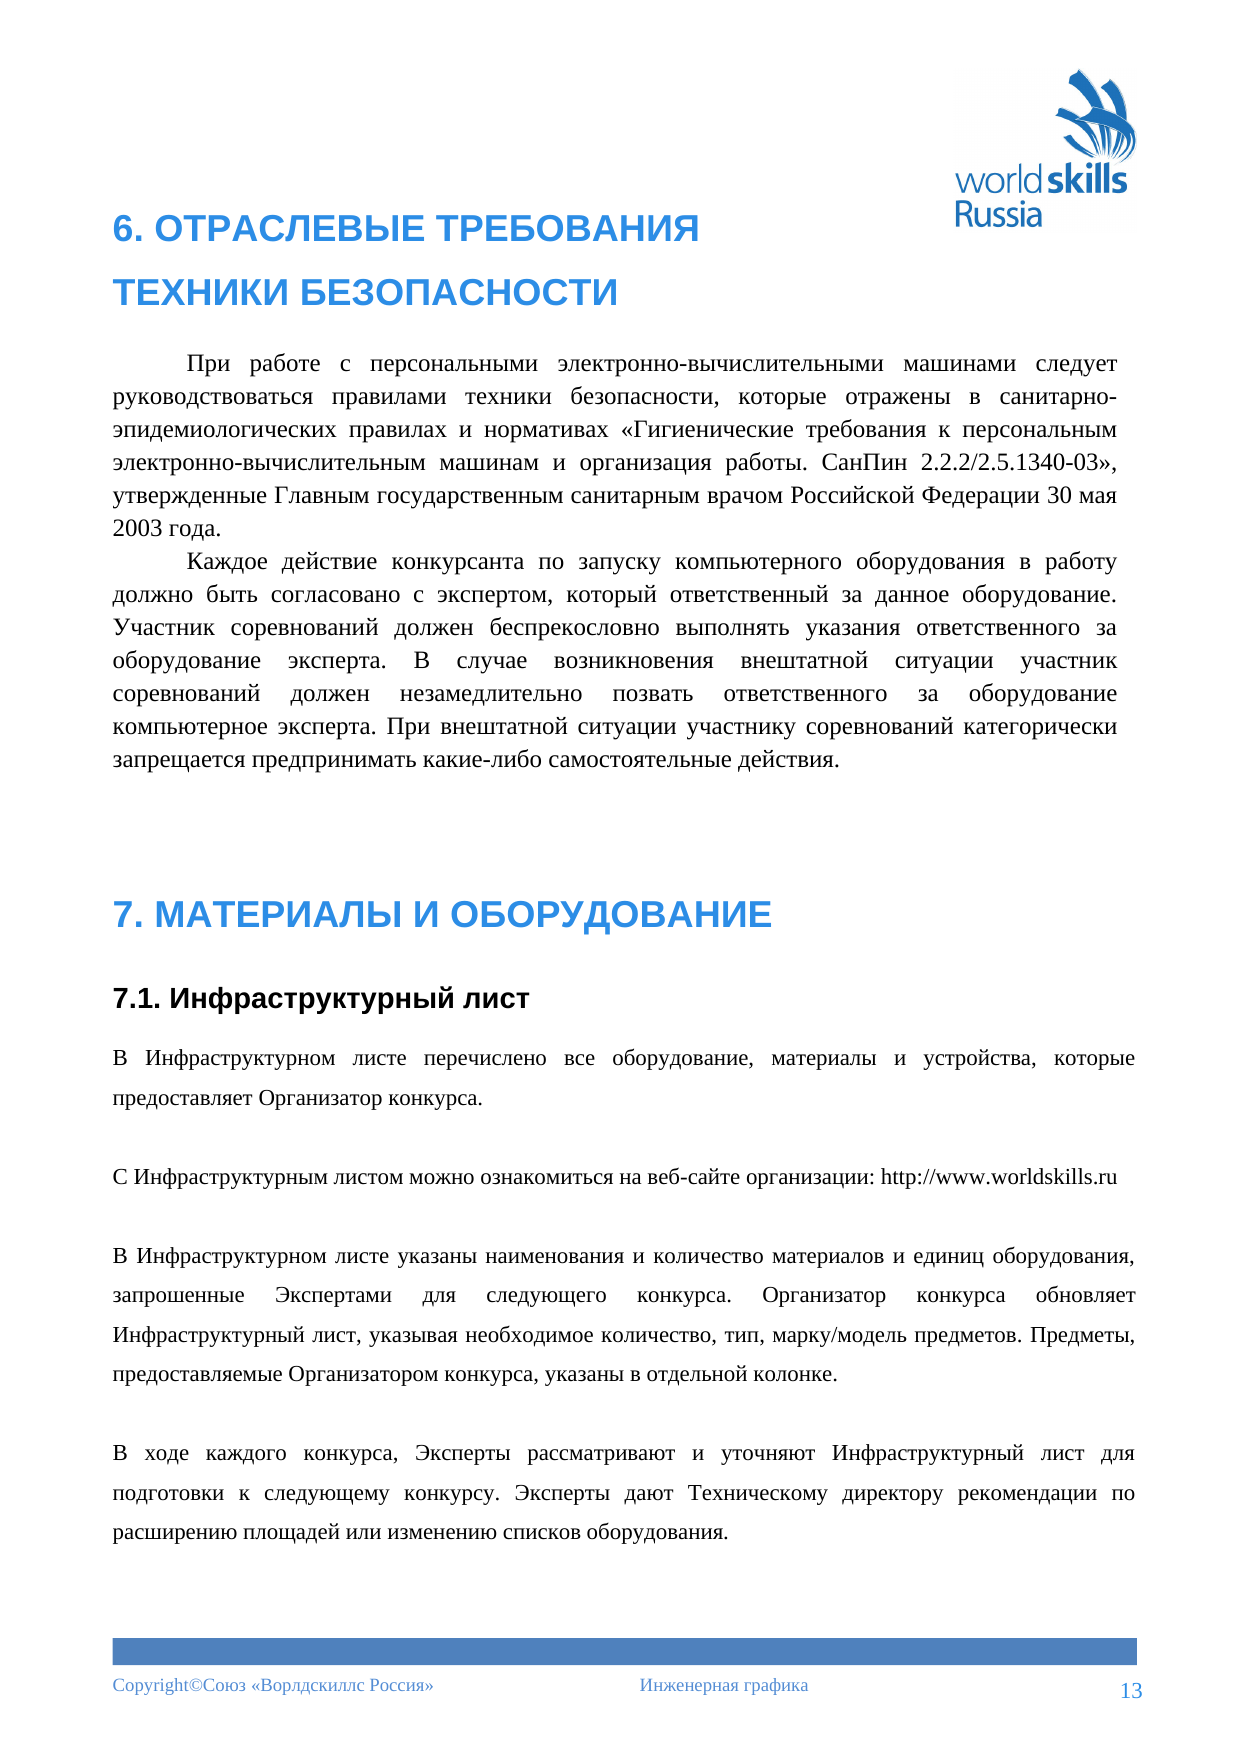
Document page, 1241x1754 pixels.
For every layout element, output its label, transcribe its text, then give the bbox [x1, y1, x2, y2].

picture [953, 68, 1137, 206]
subtitle 6. ОТРАСЛЕВЫЕ ТРЕБОВАНИЯ ТЕХНИКИ БЕЗОПАСНОСТИ [112, 206, 1137, 314]
text В Инфраструктурном листе перечислено все оборудование, материалы и устройства, которые предоставляет Организатор конкурса. [112, 1044, 1137, 1110]
text Каждое действие конкурсанта по запуску компьютерного оборудования в работу должно быть согласовано с экспертом, который ответственный за данное оборудование. Участник соревнований должен беспрекословно выполнять указания ответственного за оборудование эксперта. В случае возникновения внештатной ситуации участник соревнований должен незамедлительно позвать ответственного за оборудование компьютерное эксперта. При внештатной ситуации участнику соревнований категорически запрещается предпринимать какие-либо самостоятельные действия. [112, 546, 1118, 773]
text В Инфраструктурном листе указаны наименования и количество материалов и единиц оборудования, запрошенные Экспертами для следующего конкурса. Организатор конкурса обновляет Инфраструктурный лист, указывая необходимое количество, тип, марку/модель предметов. Предметы, предоставляемые Организатором конкурса, указаны в отдельной колонке. [112, 1242, 1137, 1386]
text При работе с персональными электронно-вычислительными машинами следует руководствоваться правилами техники безопасности, которые отражены в санитарно-эпидемиологических правилах и нормативах «Гигиенические требования к персональным электронно-вычислительным машинам и организация работы. СанПин 2.2.2/2.5.1340-03», утвержденные Главным государственным санитарным врачом Российской Федерации 30 мая 2003 года. [112, 348, 1118, 542]
subtitle 7.1. Инфраструктурный лист [112, 981, 1137, 1015]
text С Инфраструктурным листом можно ознакомиться на веб-сайте организации: http://www.worldskills.ru [112, 1163, 1137, 1189]
text В ходе каждого конкурса, Эксперты рассматривают и уточняют Инфраструктурный лист для подготовки к следующему конкурсу. Эксперты дают Техническому директору рекомендации по расширению площадей или изменению списков оборудования. [112, 1439, 1137, 1544]
subtitle 7. МАТЕРИАЛЫ И ОБОРУДОВАНИЕ [112, 892, 1137, 935]
